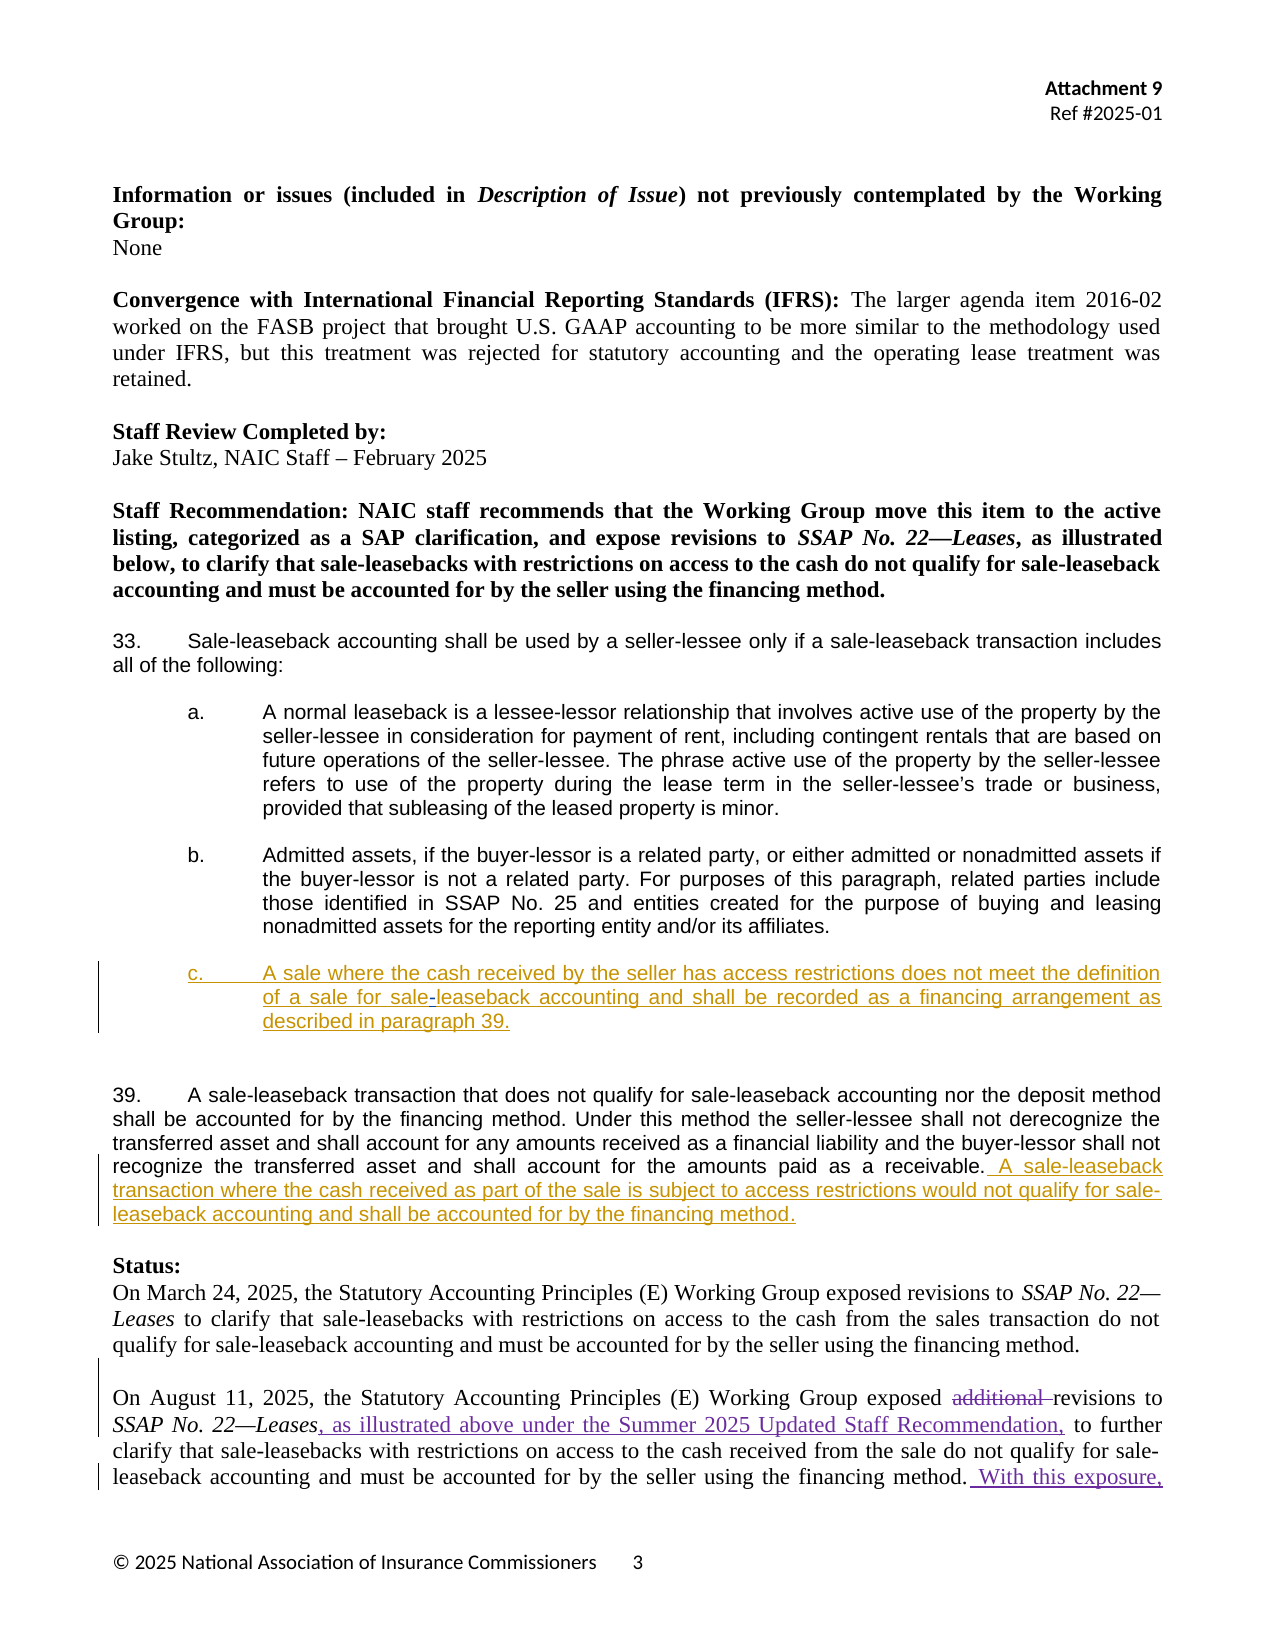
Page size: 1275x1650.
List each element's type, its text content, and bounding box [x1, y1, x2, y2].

text Jake Stultz, NAIC Staff – February 2025 [112, 444, 1162, 471]
text Staff Review Completed by: [112, 418, 1162, 444]
text Status: [112, 1252, 1162, 1279]
text Staff Recommendation: NAIC staff recommends that the Working Group move this item to the active listing, categorized as a SAP clarification, and expose revisions to SSAP No. 22—Leases, as illustrated below, to clarify that sale-leasebacks with restrictions on access to the cash do not qualify for sale-leaseback accounting and must be accounted for by the seller using the financing method. [112, 497, 1162, 603]
text 39. A sale-leaseback transaction that does not qualify for sale-leaseback accounting nor the deposit method shall be accounted for by the financing method. Under this method the seller-lessee shall not derecognize the transferred asset and shall account for any amounts received as a financial liability and the buyer-lessor shall not recognize the transferred asset and shall account for the amounts paid as a receivable. [112, 1082, 1162, 1199]
text b. Admitted assets, if the buyer-lessor is a related party, or either admitted or nonadmitted assets if the buyer-lessor is not a related party. For purposes of this paragraph, related parties include those identified in SSAP No. 25 and entities created for the purpose of buying and leasing nonadmitted assets for the reporting entity and/or its affiliates. [187, 842, 1162, 938]
text Convergence with International Financial Reporting Standards (IFRS): The larger agenda item 2016-02 worked on the FASB project that brought U.S. GAAP accounting to be more similar to the methodology used under IFRS, but this treatment was rejected for statutory accounting and the operating lease treatment was retained. [112, 286, 1162, 392]
text None [112, 234, 1162, 260]
list Sale-leaseback accounting shall be used by a seller-lessee only if a sale-leaseback transaction includes all of the following: [112, 629, 1162, 677]
text On March 24, 2025, the Statutory Accounting Principles (E) Working Group exposed revisions to SSAP No. 22—Leases to clarify that sale-leasebacks with restrictions on access to the cash from the sales transaction do not qualify for sale-leaseback accounting and must be accounted for by the seller using the financing method. [112, 1279, 1162, 1358]
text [112, 1384, 1162, 1490]
text Information or issues (included in Description of Issue) not previously contemplated by the Working Group: [112, 181, 1162, 234]
text a. A normal leaseback is a lessee-lessor relationship that involves active use of the property by the seller-lessee in consideration for payment of rent, including contingent rentals that are based on future operations of the seller-lessee. The phrase active use of the property by the seller-lessee refers to use of the property during the lease term in the seller-lessee’s trade or business, provided that subleasing of the leased property is minor. [187, 700, 1162, 819]
text 39. A sale-leaseback transaction that does not qualify for sale-leaseback accounting nor the deposit method shall be accounted for by the financing method. Under this method the seller-lessee shall not derecognize the transferred asset and shall account for any amounts received as a financial liability and the buyer-lessor shall not recognize the transferred asset and shall account for the amounts paid as a receivable. [112, 1200, 1162, 1226]
